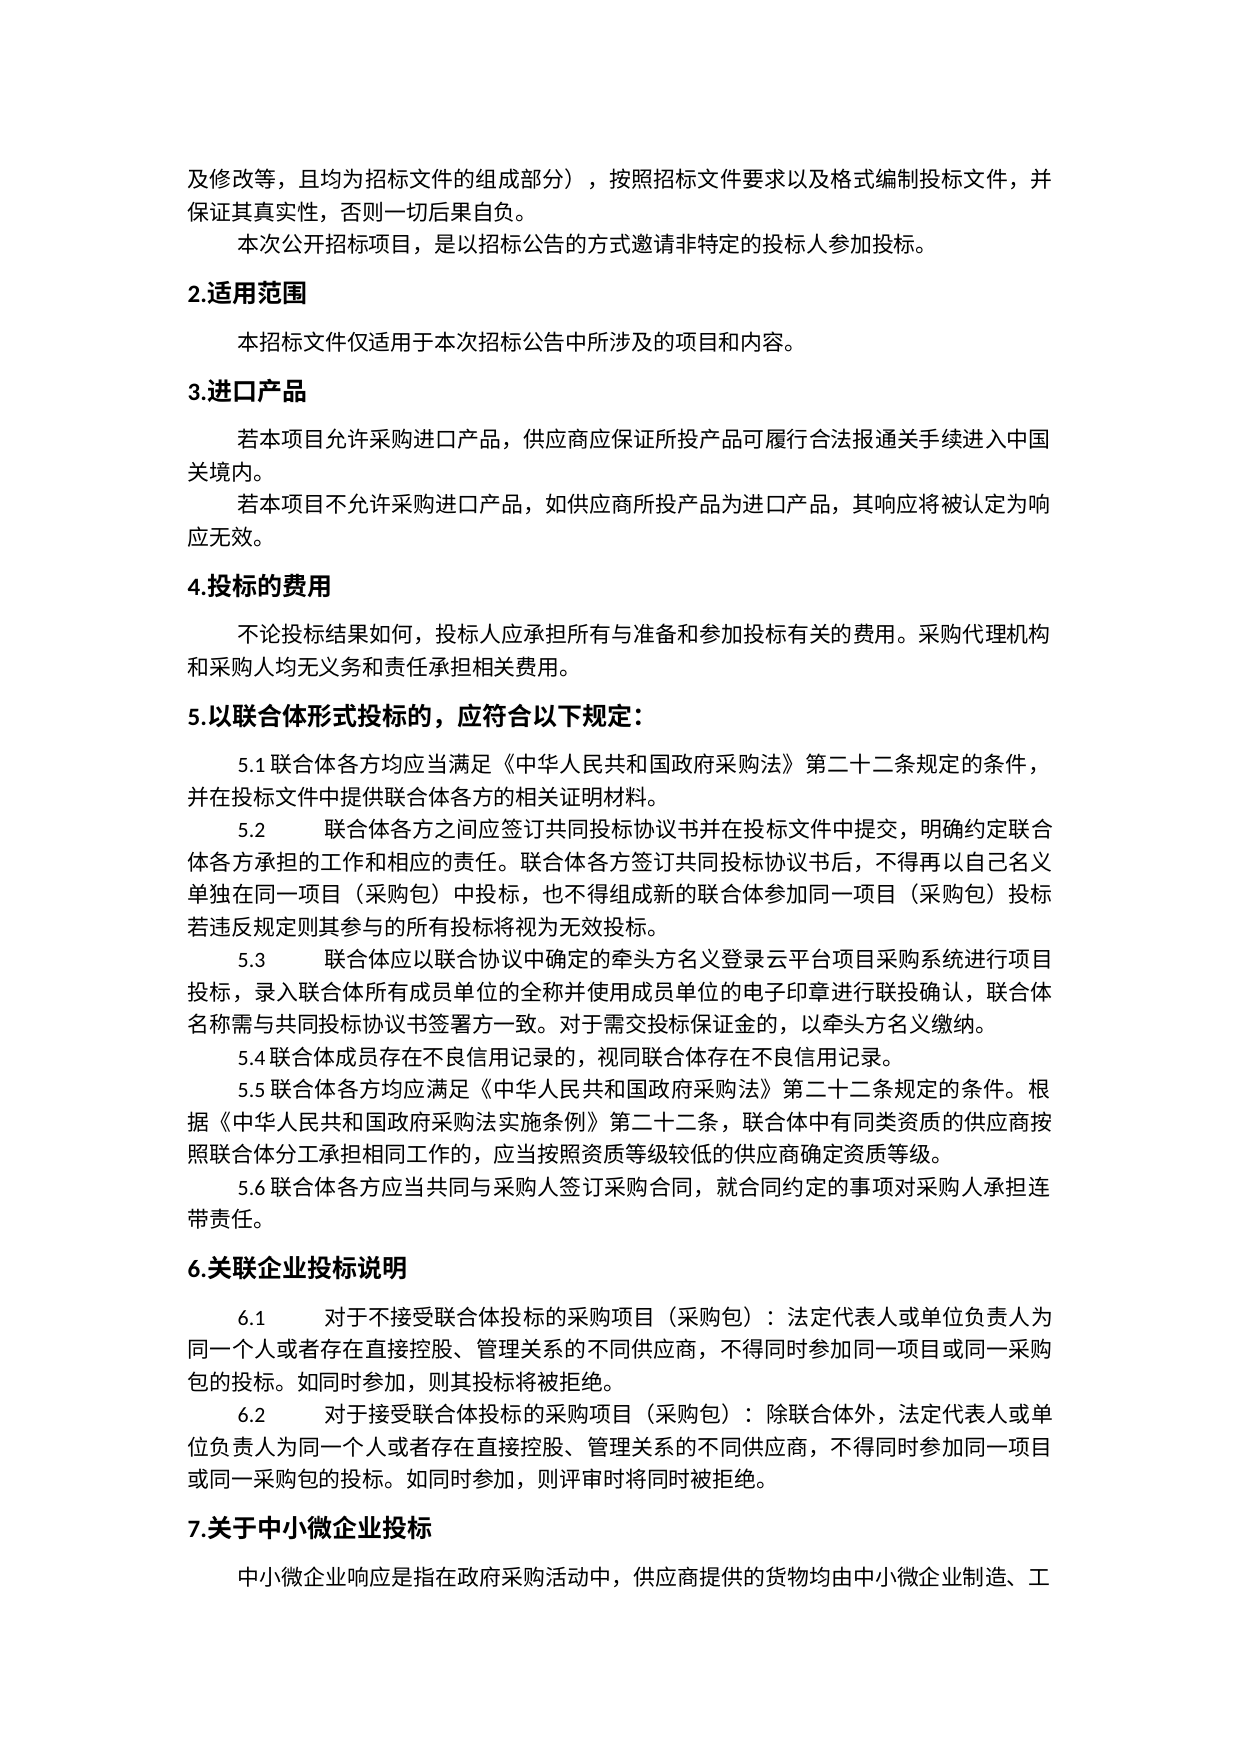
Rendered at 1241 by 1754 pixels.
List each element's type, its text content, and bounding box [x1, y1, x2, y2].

text 5.以联合体形式投标的，应符合以下规定： [187, 682, 1053, 747]
text 6.2 对于接受联合体投标的采购项目（采购包）：除联合体外，法定代表人或单位负责人为同一个人或者存在直接控股、管理关系的不同供应商，不得同时参加同一项目或同一采购包的投标。如同时参加，则评审时将同时被拒绝。 [187, 1397, 1053, 1494]
text 5.5联合体各方均应满足《中华人民共和国政府采购法》第二十二条规定的条件。根据《中华人民共和国政府采购法实施条例》第二十二条，联合体中有同类资质的供应商按照联合体分工承担相同工作的，应当按照资质等级较低的供应商确定资质等级。 [187, 1072, 1053, 1169]
text 4.投标的费用 [187, 552, 1053, 617]
text 本次公开招标项目，是以招标公告的方式邀请非特定的投标人参加投标。 [187, 227, 1053, 259]
text 本招标文件仅适用于本次招标公告中所涉及的项目和内容。 [187, 324, 1053, 357]
text 5.1联合体各方均应当满足《中华人民共和国政府采购法》第二十二条规定的条件，并在投标文件中提供联合体各方的相关证明材料。 [187, 747, 1053, 812]
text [187, 1559, 1053, 1592]
text 5.3 联合体应以联合协议中确定的牵头方名义登录云平台项目采购系统进行项目投标，录入联合体所有成员单位的全称并使用成员单位的电子印章进行联投确认，联合体名称需与共同投标协议书签署方一致。对于需交投标保证金的，以牵头方名义缴纳。 [187, 942, 1053, 1039]
text 3.进口产品 [187, 357, 1053, 422]
text 不论投标结果如何，投标人应承担所有与准备和参加投标有关的费用。采购代理机构和采购人均无义务和责任承担相关费用。 [187, 617, 1053, 682]
text 2.适用范围 [187, 259, 1053, 324]
text 若本项目允许采购进口产品，供应商应保证所投产品可履行合法报通关手续进入中国关境内。 [187, 422, 1053, 487]
text 5.4联合体成员存在不良信用记录的，视同联合体存在不良信用记录。 [187, 1039, 1053, 1072]
text 5.6联合体各方应当共同与采购人签订采购合同，就合同约定的事项对采购人承担连带责任。 [187, 1169, 1053, 1234]
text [187, 162, 1053, 227]
text 7.关于中小微企业投标 [187, 1494, 1053, 1559]
text 5.2 联合体各方之间应签订共同投标协议书并在投标文件中提交，明确约定联合体各方承担的工作和相应的责任。联合体各方签订共同投标协议书后，不得再以自己名义单独在同一项目（采购包）中投标，也不得组成新的联合体参加同一项目（采购包）投标，若违反规定则其参与的所有投标将视为无效投标。 [187, 812, 1053, 942]
text 6.1 对于不接受联合体投标的采购项目（采购包）：法定代表人或单位负责人为同一个人或者存在直接控股、管理关系的不同供应商，不得同时参加同一项目或同一采购包的投标。如同时参加，则其投标将被拒绝。 [187, 1299, 1053, 1397]
text 若本项目不允许采购进口产品，如供应商所投产品为进口产品，其响应将被认定为响应无效。 [187, 487, 1053, 552]
text 6.关联企业投标说明 [187, 1234, 1053, 1299]
